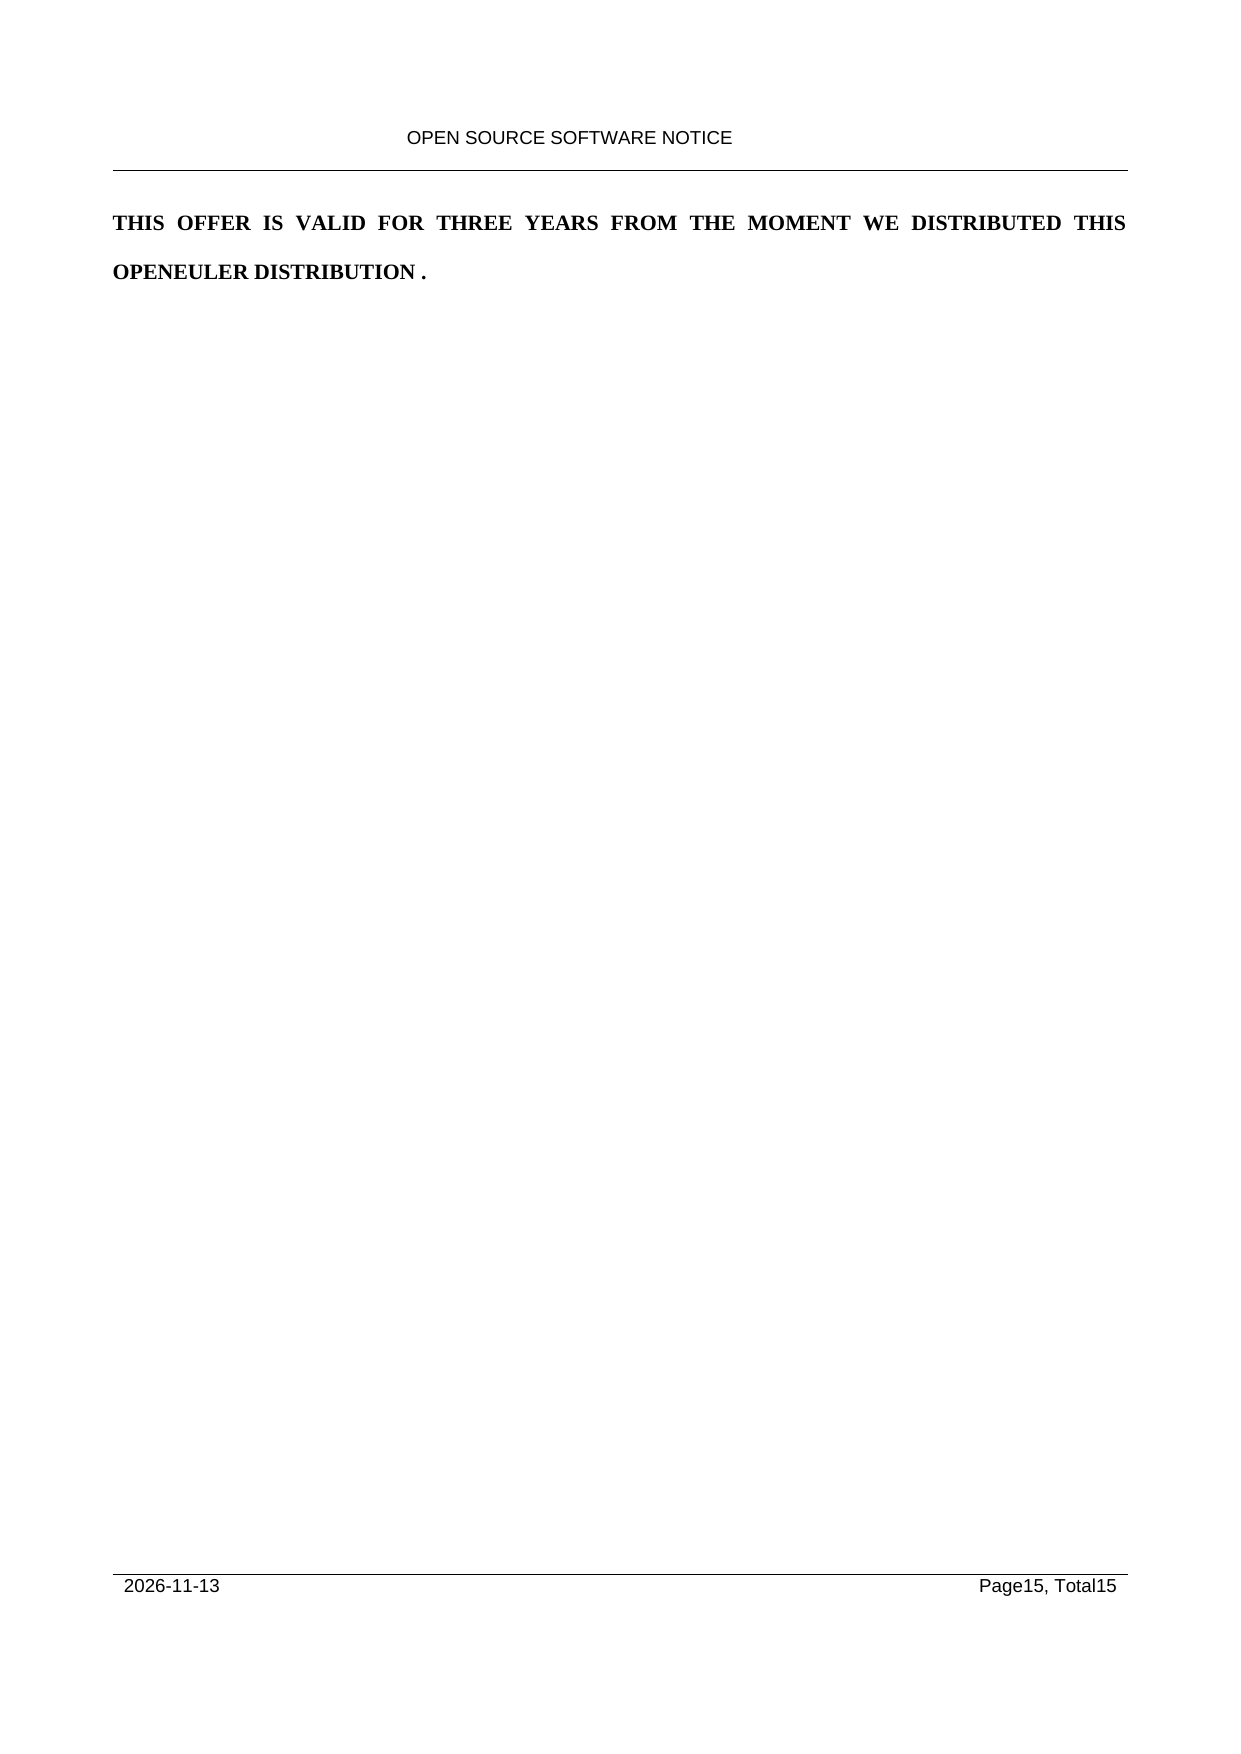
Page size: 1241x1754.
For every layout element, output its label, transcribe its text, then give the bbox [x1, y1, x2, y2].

text THIS OFFER IS VALID FOR THREE YEARS FROM THE MOMENT WE DISTRIBUTED THIS OPENEULER DISTRIBUTION . [112, 206, 1128, 288]
